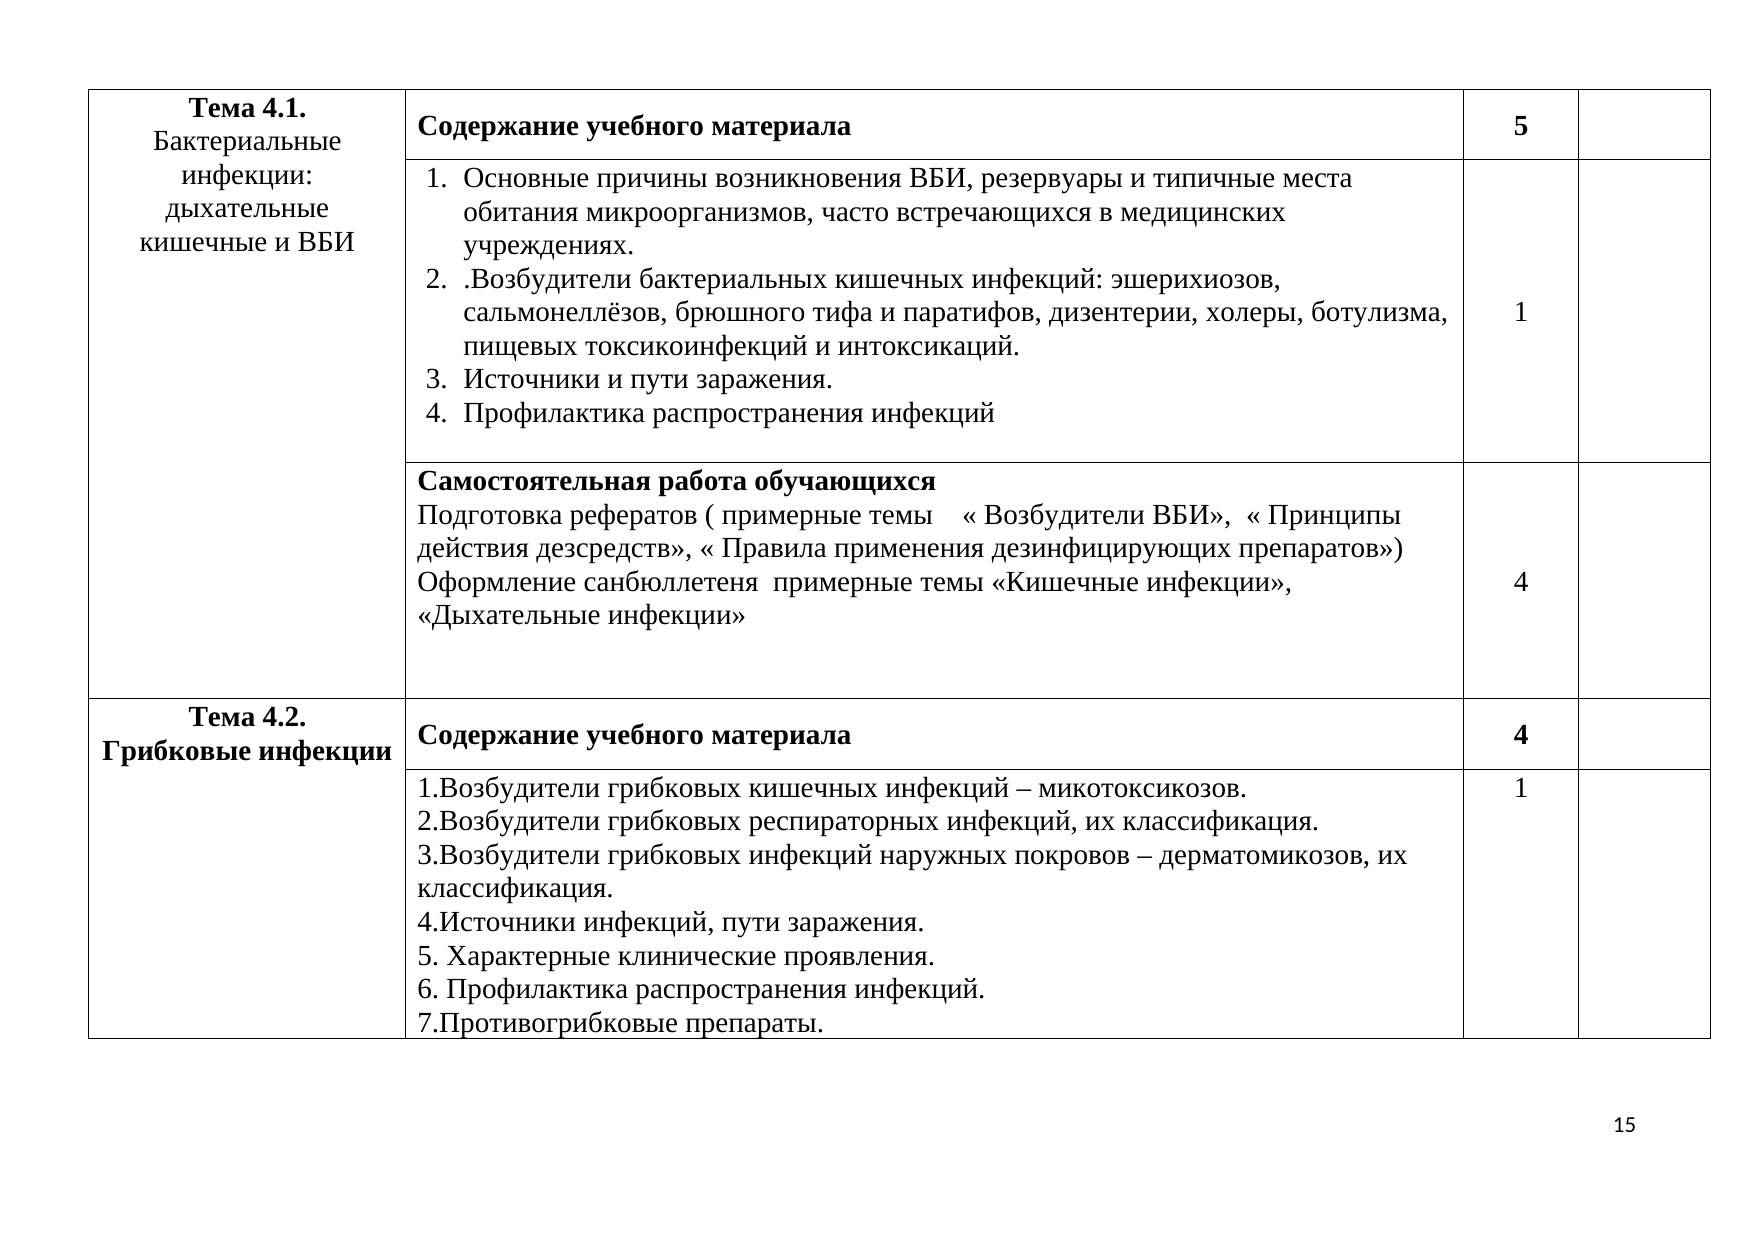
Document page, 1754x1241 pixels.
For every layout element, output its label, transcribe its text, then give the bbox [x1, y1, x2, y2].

table_cell 4 [1464, 699, 1578, 769]
table_cell Тема 4.2. Грибковые инфекции [89, 699, 405, 1038]
table_cell 1.Возбудители грибковых кишечных инфекций – микотоксикозов. 2.Возбудители грибковых респираторных инфекций, их классификация. 3.Возбудители грибковых инфекций наружных покровов – дерматомикозов, их классификация. 4.Источники инфекций, пути заражения. 5. Характерные клинические проявления. 6. Профилактика распространения инфекций. 7.Противогрибковые препараты. [406, 770, 1463, 1038]
table_cell [1579, 90, 1710, 159]
table_cell 5 [1464, 90, 1578, 159]
table_cell [1579, 463, 1710, 698]
table_cell Содержание учебного материала [406, 90, 1463, 159]
table_cell Самостоятельная работа обучающихся Подготовка рефератов ( примерные темы « Возбудители ВБИ», « Принципы действия дезсредств», « Правила применения дезинфицирующих препаратов») Оформление санбюллетеня примерные темы «Кишечные инфекции», «Дыхательные инфекции» [406, 463, 1463, 698]
table_cell Тема 4.1. Бактериальные инфекции: дыхательные кишечные и ВБИ [89, 90, 405, 698]
table_cell 1 [1464, 770, 1578, 1038]
table_cell Основные причины возникновения ВБИ, резервуары и типичные места обитания микроорганизмов, часто встречающихся в медицинских учреждениях. .Возбудители бактериальных кишечных инфекций: эшерихиозов, сальмонеллёзов, брюшного тифа и паратифов, дизентерии, холеры, ботулизма, пищевых токсикоинфекций и интоксикаций. Источники и пути заражения. Профилактика распространения инфекций [406, 160, 1463, 462]
table_cell 4 [1464, 463, 1578, 698]
table_cell [1579, 699, 1710, 769]
table_cell Содержание учебного материала [406, 699, 1463, 769]
table_cell [1579, 770, 1710, 1038]
table_cell [1579, 160, 1710, 462]
table_cell 1 [1464, 160, 1578, 462]
